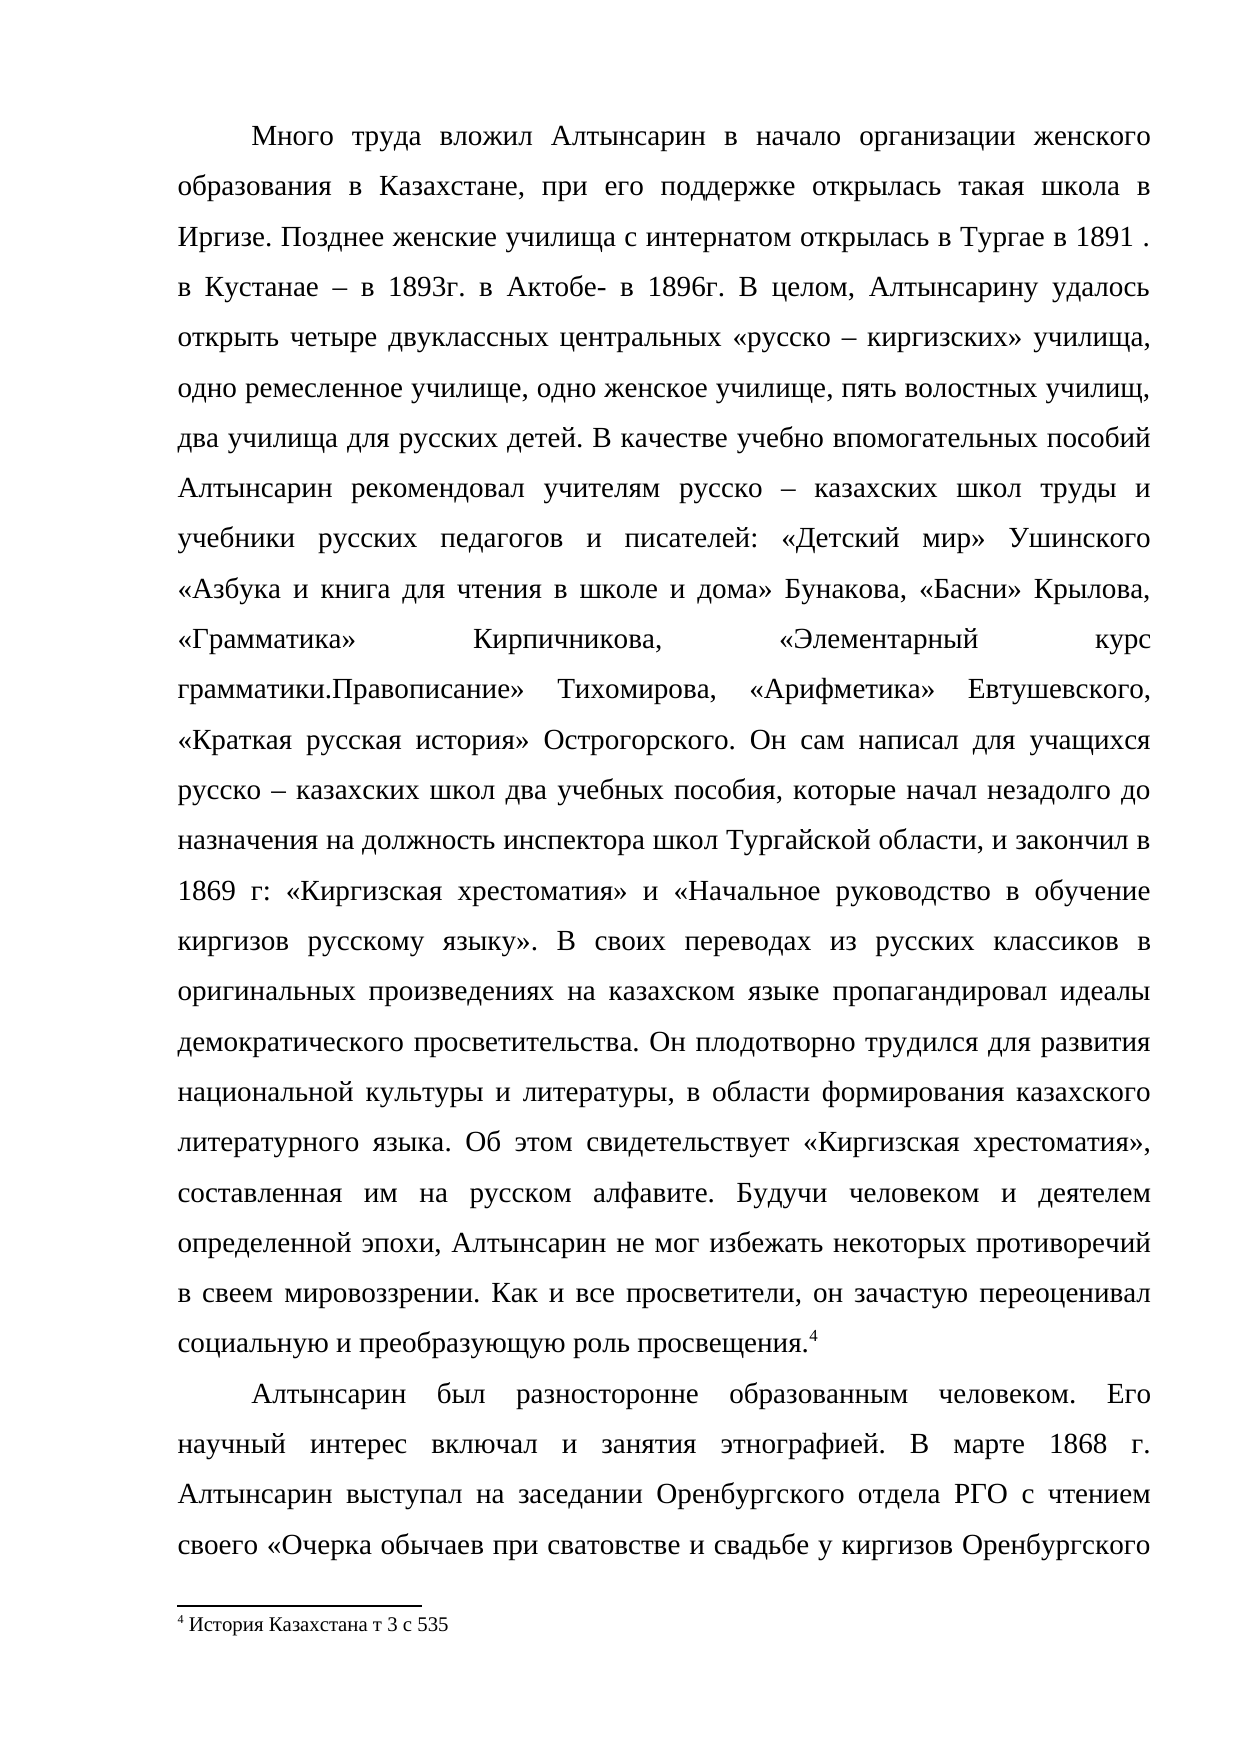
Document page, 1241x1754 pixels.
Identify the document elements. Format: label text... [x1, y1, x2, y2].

text Много труда вложил Алтынсарин в начало организации женского образования в Казахстане, при его поддержке открылась такая школа в Иргизе. Позднее женские училища с интернатом открылась в Тургае в 1891 . в Кустанае – в 1893г. в Актобе- в 1896г. В целом, Алтынсарину удалось открыть четыре двуклассных центральных «русско – киргизских» училища, одно ремесленное училище, одно женское училище, пять волостных училищ, два училища для русских детей. В качестве учебно впомогательных пособий Алтынсарин рекомендовал учителям русско – казахских школ труды и учебники русских педагогов и писателей: «Детский мир» Ушинского «Азбука и книга для чтения в школе и дома» Бунакова, «Басни» Крылова, «Грамматика» Кирпичникова, «Элементарный курс грамматики.Правописание» Тихомирова, «Арифметика» Евтушевского, «Краткая русская история» Острогорского. Он сам написал для учащихся русско – казахских школ два учебных пособия, которые начал незадолго до назначения на должность инспектора школ Тургайской области, и закончил в 1869 г: «Киргизская хрестоматия» и «Начальное руководство в обучение киргизов русскому языку». В своих переводах из русских классиков в оригинальных произведениях на казахском языке пропагандировал идеалы демократического просветительства. Он плодотворно трудился для развития национальной культуры и литературы, в области формирования казахского литературного языка. Об этом свидетельствует «Киргизская хрестоматия», составленная им на русском алфавите. Будучи человеком и деятелем определенной эпохи, Алтынсарин не мог избежать некоторых противоречий в свеем мировоззрении. Как и все просветители, он зачастую переоценивал социальную и преобразующую роль просвещения. [177, 118, 1152, 1359]
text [177, 1376, 1152, 1560]
